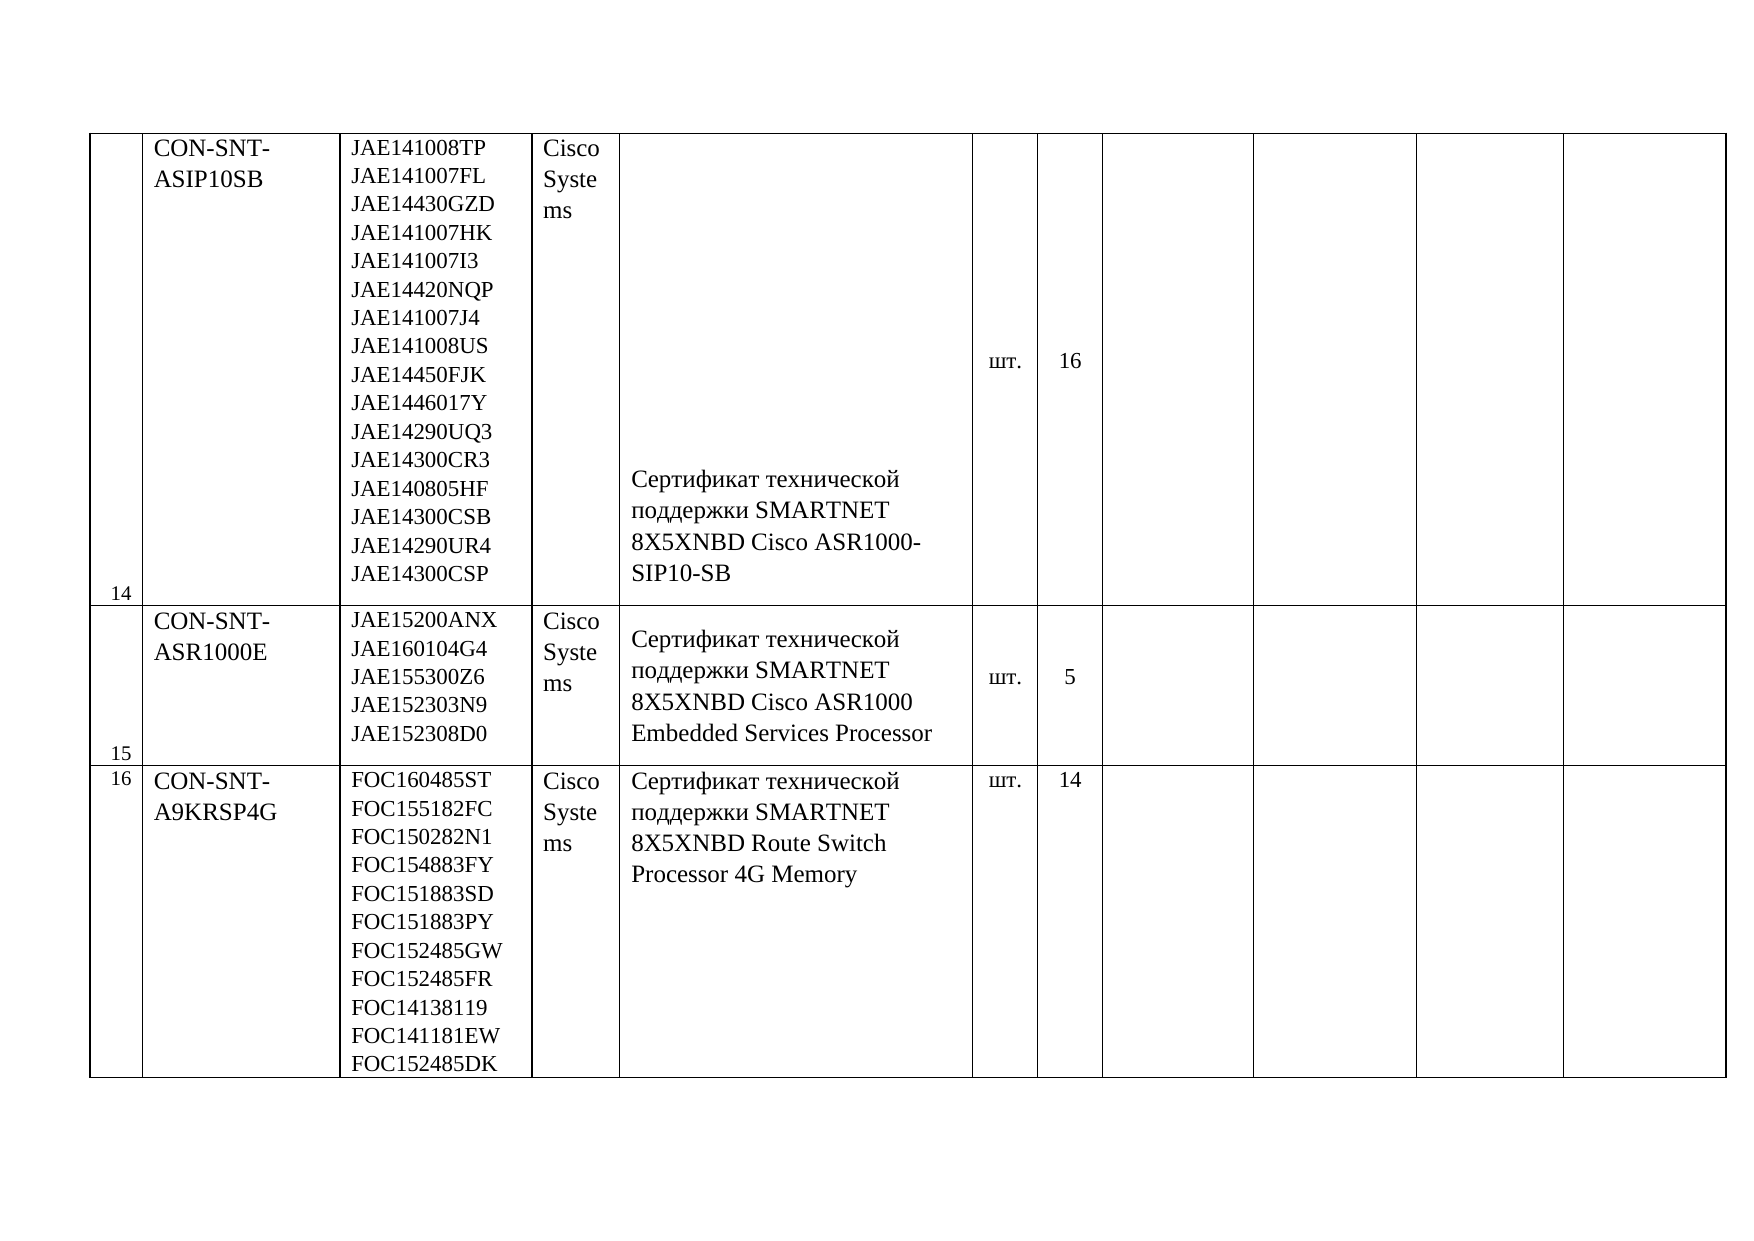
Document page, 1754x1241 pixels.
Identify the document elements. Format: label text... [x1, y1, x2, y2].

table_cell [1564, 134, 1725, 605]
table_cell шт. [973, 766, 1037, 1077]
table_cell 5 [1038, 606, 1102, 765]
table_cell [341, 766, 531, 1077]
table_cell 16 [1038, 134, 1102, 605]
table_cell 15 [91, 606, 142, 765]
table_cell [1254, 134, 1416, 605]
table_cell [1103, 766, 1253, 1077]
table_cell JAE15200ANX JAE160104G4 JAE155300Z6 JAE152303N9 JAE152308D0 [341, 606, 531, 765]
table_cell 14 [1038, 766, 1102, 1077]
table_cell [620, 766, 972, 1077]
table_cell Cisco Systems [533, 134, 619, 605]
table_cell [1417, 134, 1563, 605]
table_cell [1103, 134, 1253, 605]
table_cell CON-SNT-ASR1000E [143, 606, 339, 765]
table_cell шт. [973, 134, 1037, 605]
table_cell JAE141008TP JAE141007FL JAE14430GZD JAE141007HK JAE141007I3 JAE14420NQP JAE141007J4 JAE141008US JAE14450FJK JAE1446017Y JAE14290UQ3 JAE14300CR3 JAE140805HF JAE14300CSB JAE14290UR4 JAE14300CSP [341, 134, 531, 605]
table_cell [1417, 606, 1563, 765]
table_cell Сертификат технической поддержки SMARTNET 8X5XNBD Cisco ASR1000-SIP10-SB [620, 134, 972, 605]
table_cell [1254, 606, 1416, 765]
table_cell Cisco Systems [533, 606, 619, 765]
table_cell CON-SNT-A9KRSP4G [143, 766, 339, 1077]
table_cell 14 [91, 134, 142, 605]
table_cell 16 [91, 766, 142, 1077]
table_cell шт. [973, 606, 1037, 765]
table_cell Cisco Systems [533, 766, 619, 1077]
table_cell [1417, 766, 1563, 1077]
table_cell [1103, 606, 1253, 765]
table_cell Сертификат технической поддержки SMARTNET 8X5XNBD Cisco ASR1000 Embedded Services Processor [620, 606, 972, 765]
table_cell [1564, 606, 1725, 765]
table_cell [1564, 766, 1725, 1077]
table_cell [1254, 766, 1416, 1077]
table_cell CON-SNT-ASIP10SB [143, 134, 339, 605]
